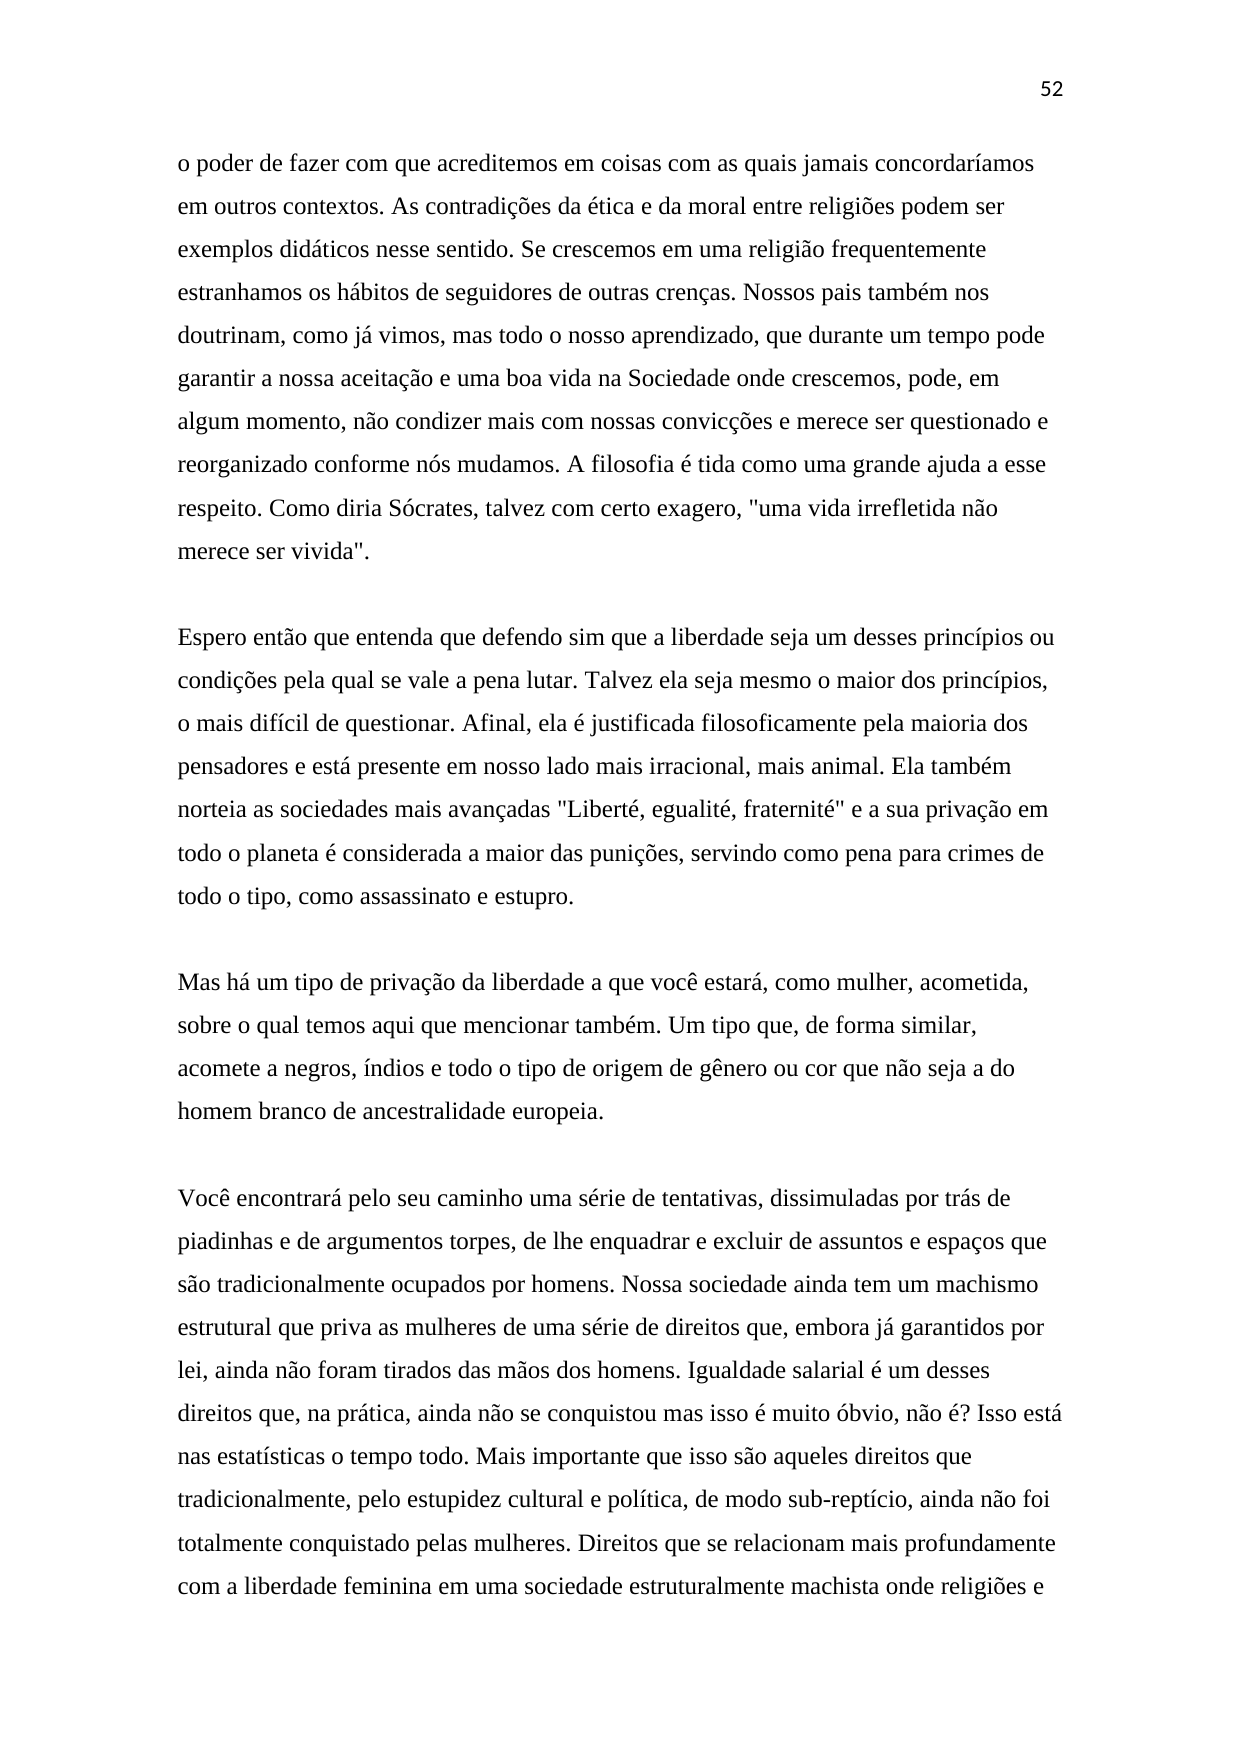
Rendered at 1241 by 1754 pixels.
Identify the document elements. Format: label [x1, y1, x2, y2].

text [177, 148, 1063, 1599]
